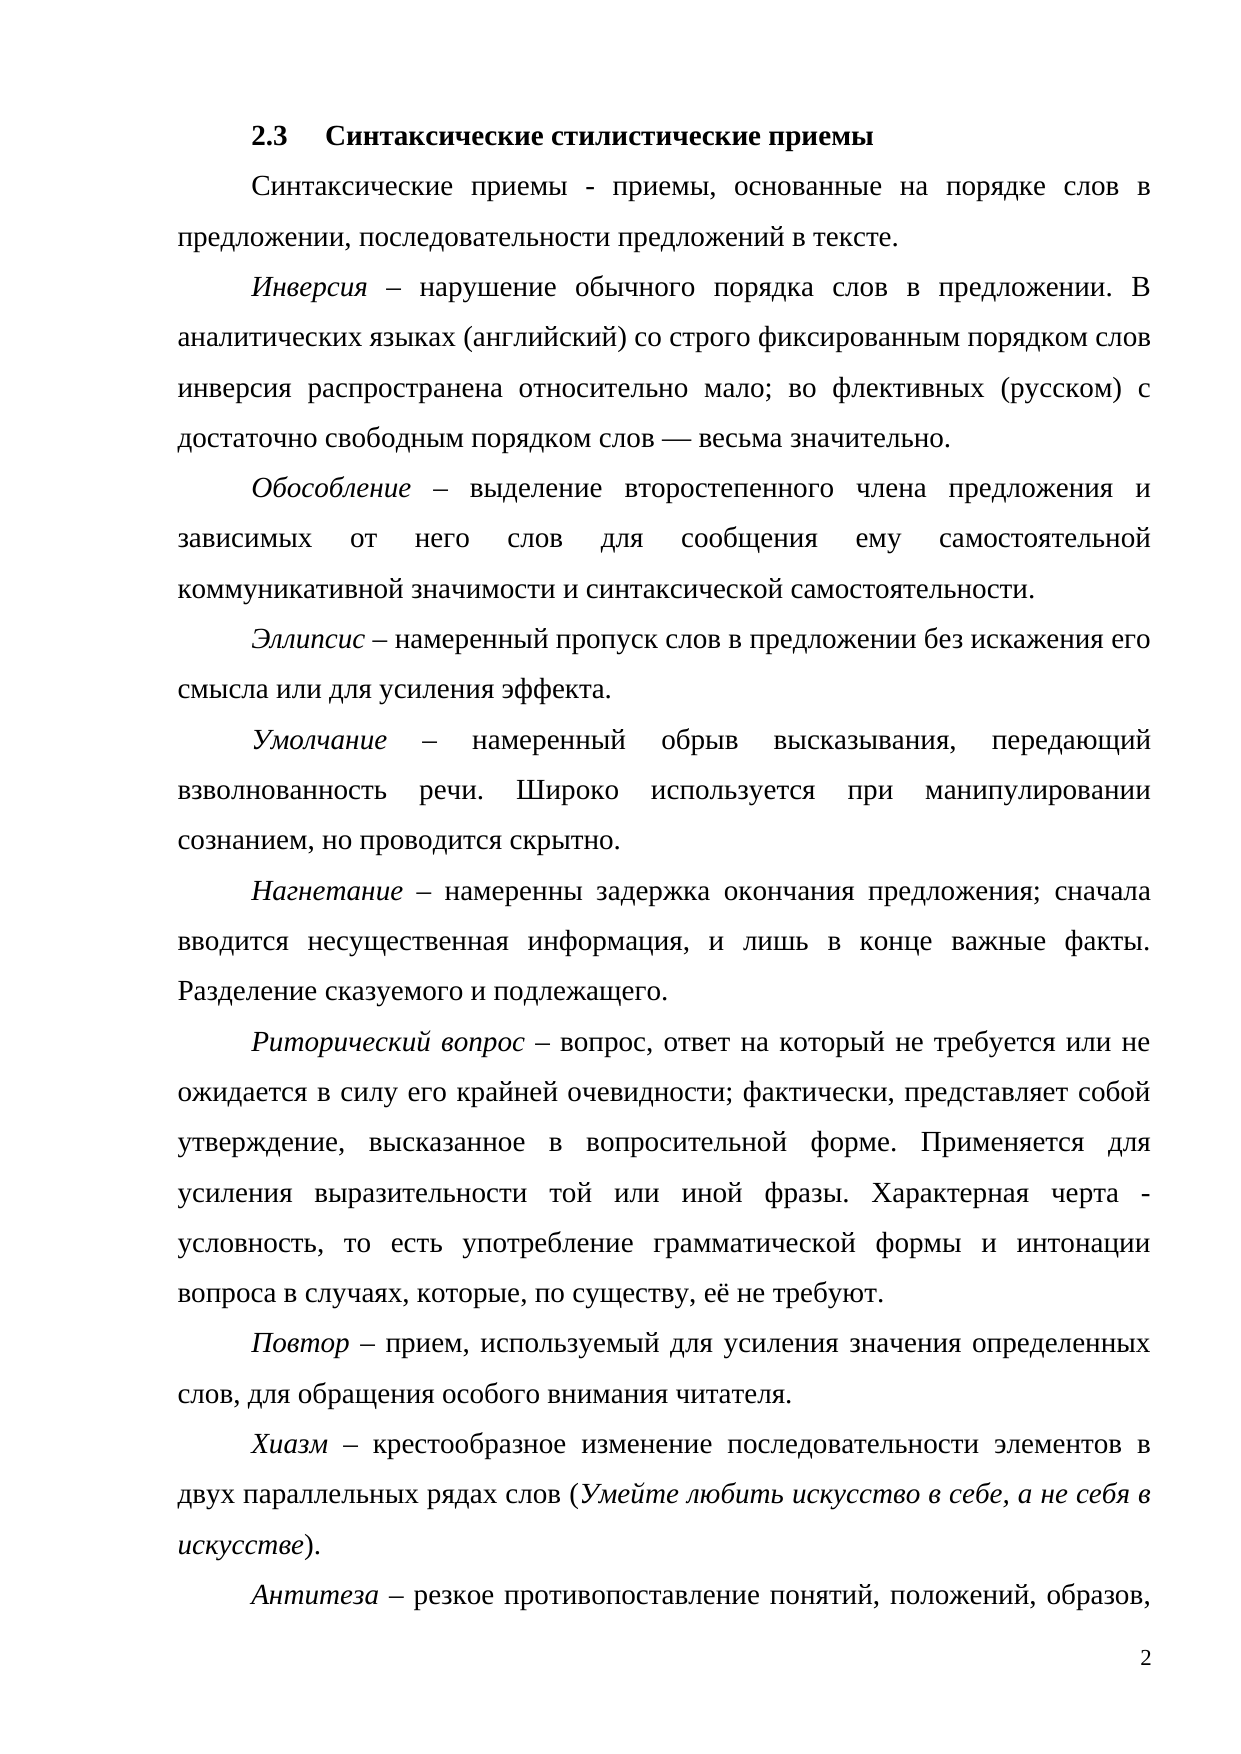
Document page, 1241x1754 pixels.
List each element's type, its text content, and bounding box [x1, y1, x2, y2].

subtitle Синтаксические стилистические приемы [177, 118, 1152, 152]
text Хиазм – крестообразное изменение последовательности элементов в двух параллельных рядах слов (Умейте любить искусство в себе, а не себя в искусстве). [177, 1426, 1152, 1560]
text Обособление – выделение второстепенного члена предложения и зависимых от него слов для сообщения ему самостоятельной коммуникативной значимости и синтаксической самостоятельности. [177, 470, 1152, 604]
text Синтаксические приемы - приемы, основанные на порядке слов в предложении, последовательности предложений в тексте. [177, 168, 1152, 252]
text Повтор – прием, используемый для усиления значения определенных слов, для обращения особого внимания читателя. [177, 1326, 1152, 1409]
text Нагнетание – намеренны задержка окончания предложения; сначала вводится несущественная информация, и лишь в конце важные факты. Разделение сказуемого и подлежащего. [177, 873, 1152, 1007]
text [177, 1577, 1152, 1611]
text Умолчание – намеренный обрыв высказывания, передающий взволнованность речи. Широко используется при манипулировании сознанием, но проводится скрытно. [177, 722, 1152, 856]
text Риторический вопрос – вопрос, ответ на который не требуется или не ожидается в силу его крайней очевидности; фактически, представляет собой утверждение, высказанное в вопросительной форме. Применяется для усиления выразительности той или иной фразы. Характерная черта - условность, то есть употребление грамматической формы и интонации вопроса в случаях, которые, по существу, её не требуют. [177, 1024, 1152, 1309]
text Инверсия – нарушение обычного порядка слов в предложении. В аналитических языках (английский) со строго фиксированным порядком слов инверсия распространена относительно мало; во флективных (русском) с достаточно свободным порядком слов — весьма значительно. [177, 269, 1152, 453]
text Эллипсис – намеренный пропуск слов в предложении без искажения его смысла или для усиления эффекта. [177, 621, 1152, 705]
